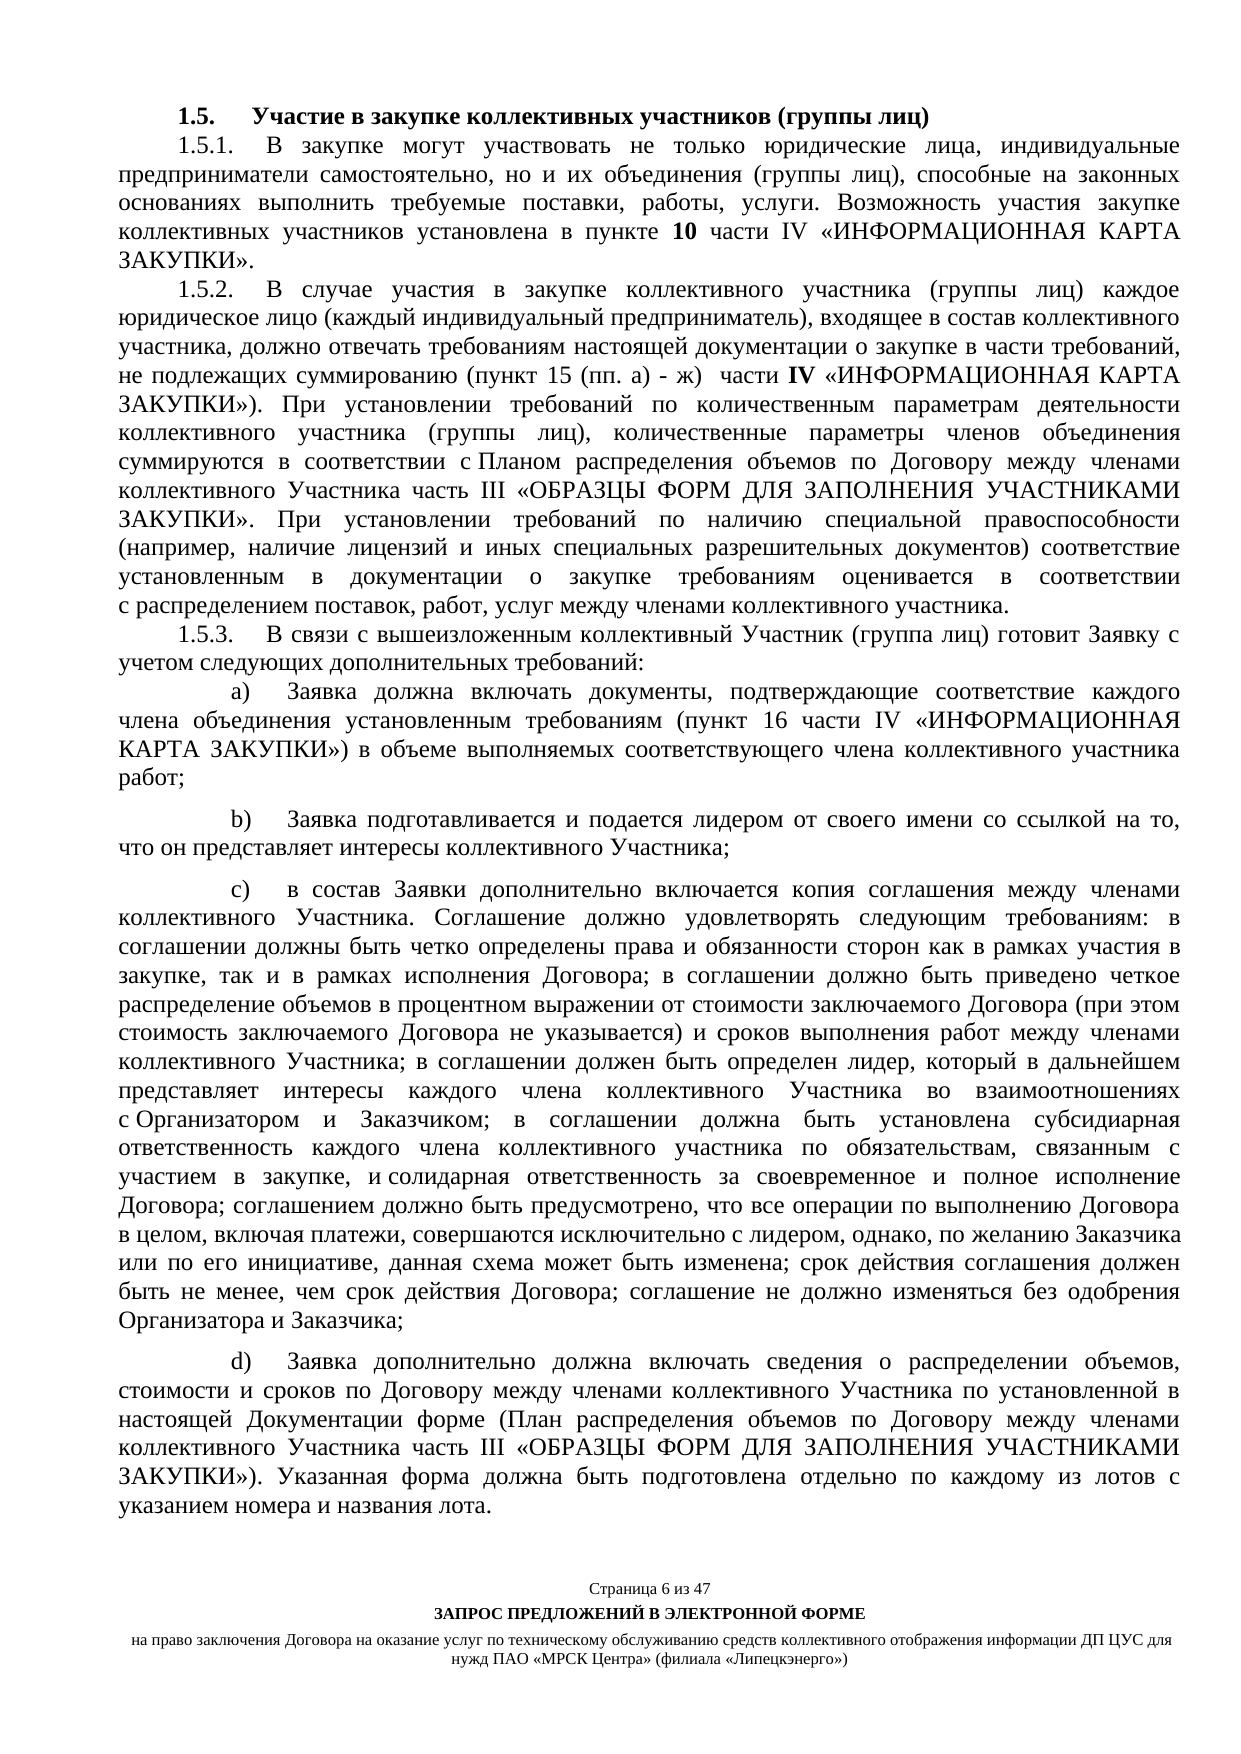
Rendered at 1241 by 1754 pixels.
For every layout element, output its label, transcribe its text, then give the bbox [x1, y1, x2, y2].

subtitle Участие в закупке коллективных участников (группы лиц) [118, 101, 1181, 130]
list Заявка подготавливается и подается лидером от своего имени со ссылкой на то, что он представляет интересы коллективного Участника; [118, 804, 1181, 861]
list Заявка дополнительно должна включать сведения о распределении объемов, стоимости и сроков по Договору между членами коллективного Участника по установленной в настоящей Документации форме (План распределения объемов по Договору между членами коллективного Участника часть III «ОБРАЗЦЫ ФОРМ ДЛЯ ЗАПОЛНЕНИЯ УЧАСТНИКАМИ ЗАКУПКИ»). Указанная форма должна быть подготовлена отдельно по каждому из лотов с указанием номера и названия лота. [118, 1346, 1181, 1519]
subtitle В случае участия в закупке коллективного участника (группы лиц) каждое юридическое лицо (каждый индивидуальный предприниматель), входящее в состав коллективного участника, должно отвечать требованиям настоящей документации о закупке в части требований, не подлежащих суммированию (пункт 15 (пп. а) - ж) части IV «ИНФОРМАЦИОННАЯ КАРТА ЗАКУПКИ»). При установлении требований по количественным параметрам деятельности коллективного участника (группы лиц), количественные параметры членов объединения суммируются в соответствии с Планом распределения объемов по Договору между членами коллективного Участника часть III «ОБРАЗЦЫ ФОРМ ДЛЯ ЗАПОЛНЕНИЯ УЧАСТНИКАМИ ЗАКУПКИ». При установлении требований по наличию специальной правоспособности (например, наличие лицензий и иных специальных разрешительных документов) соответствие установленным в документации о закупке требованиям оценивается в соответствии с распределением поставок, работ, услуг между членами коллективного участника. [118, 274, 1181, 619]
list Заявка должна включать документы, подтверждающие соответствие каждого члена объединения установленным требованиям (пункт 16 части IV «ИНФОРМАЦИОННАЯ КАРТА ЗАКУПКИ») в объеме выполняемых соответствующего члена коллективного участника работ; [118, 676, 1181, 791]
subtitle В закупке могут участвовать не только юридические лица, индивидуальные предприниматели самостоятельно, но и их объединения (группы лиц), способные на законных основаниях выполнить требуемые поставки, работы, услуги. Возможность участия закупке коллективных участников установлена в пункте 10 части IV «ИНФОРМАЦИОННАЯ КАРТА ЗАКУПКИ». [118, 130, 1181, 274]
list в состав Заявки дополнительно включается копия соглашения между членами коллективного Участника. Соглашение должно удовлетворять следующим требованиям: в соглашении должны быть четко определены права и обязанности сторон как в рамках участия в закупке, так и в рамках исполнения Договора; в соглашении должно быть приведено четкое распределение объемов в процентном выражении от стоимости заключаемого Договора (при этом стоимость заключаемого Договора не указывается) и сроков выполнения работ между членами коллективного Участника; в соглашении должен быть определен лидер, который в дальнейшем представляет интересы каждого члена коллективного Участника во взаимоотношениях с Организатором и Заказчиком; в соглашении должна быть установлена субсидиарная ответственность каждого члена коллективного участника по обязательствам, связанным с участием в закупке, и солидарная ответственность за своевременное и полное исполнение Договора; соглашением должно быть предусмотрено, что все операции по выполнению Договора в целом, включая платежи, совершаются исключительно с лидером, однако, по желанию Заказчика или по его инициативе, данная схема может быть изменена; срок действия соглашения должен быть не менее, чем срок действия Договора; соглашение не должно изменяться без одобрения Организатора и Заказчика; [118, 874, 1181, 1334]
subtitle В связи с вышеизложенным коллективный Участник (группа лиц) готовит Заявку с учетом следующих дополнительных требований: [118, 619, 1181, 676]
